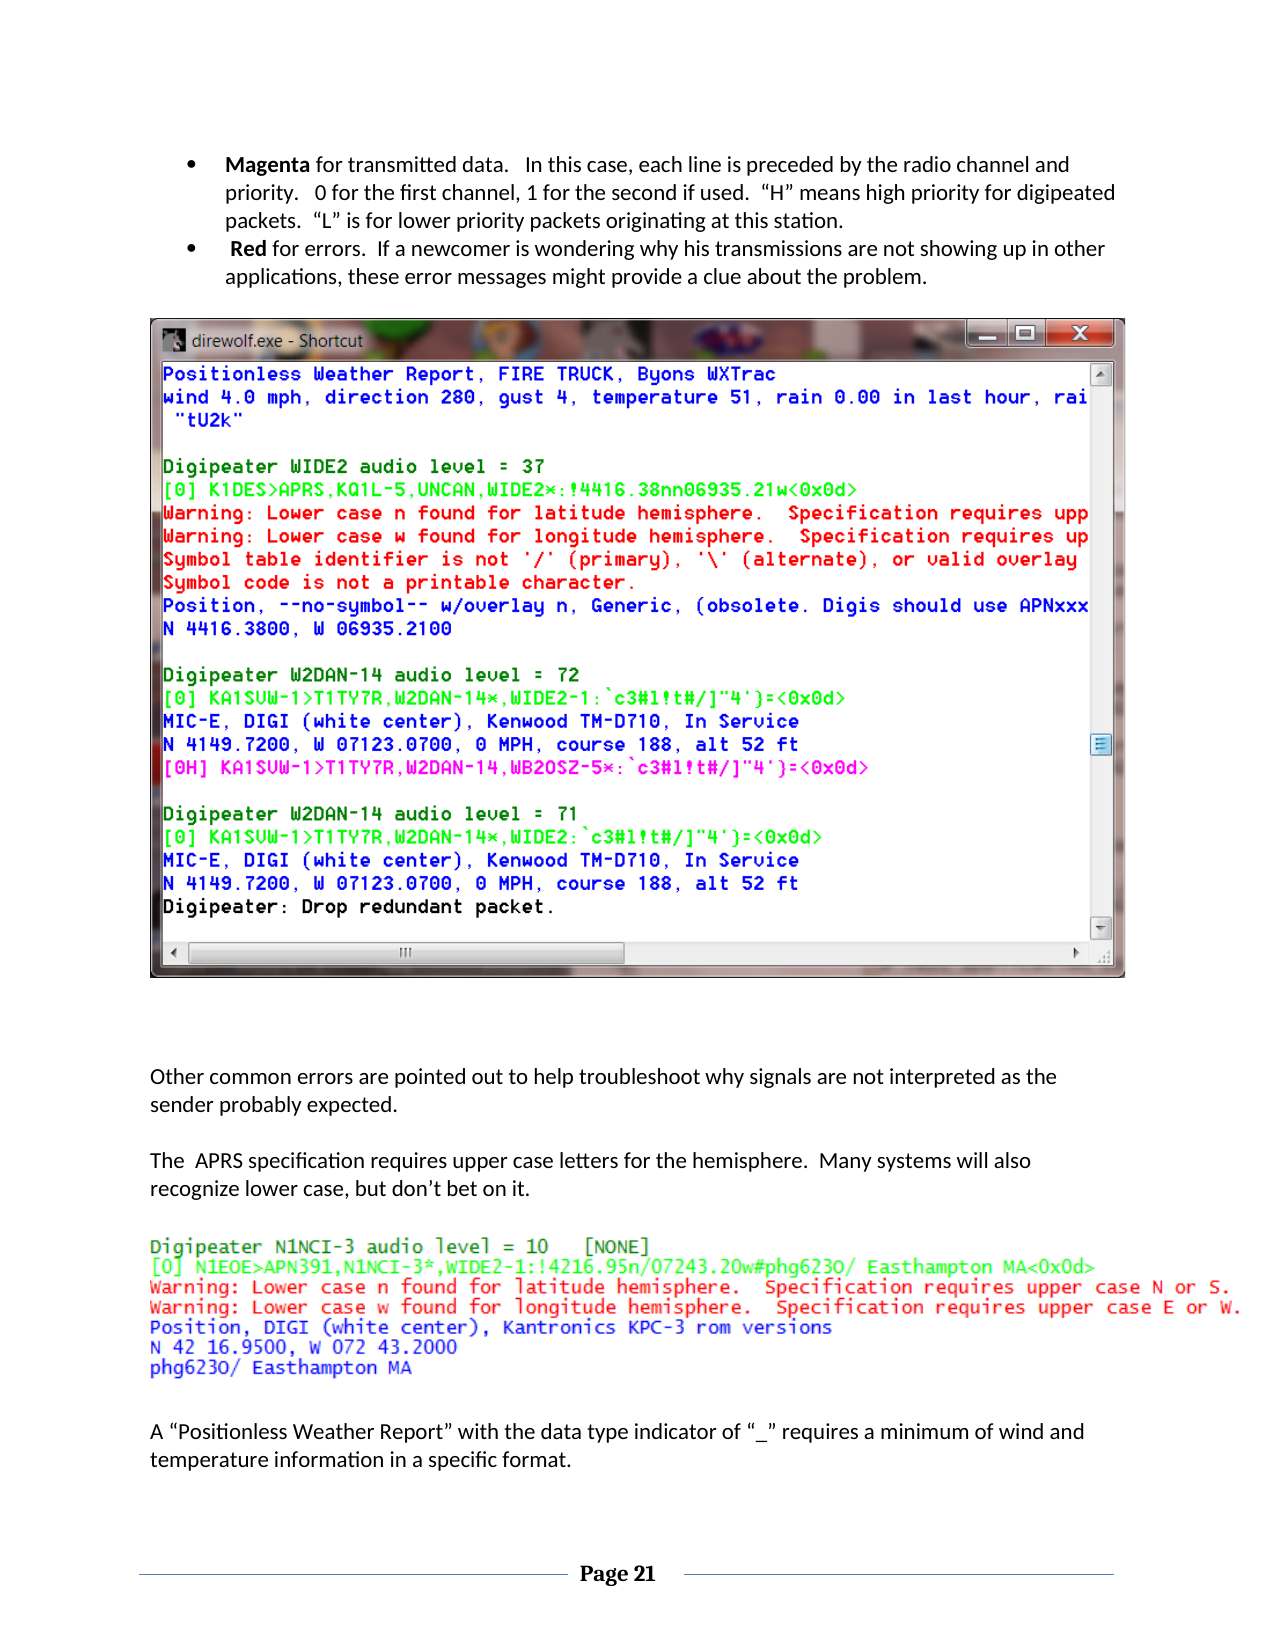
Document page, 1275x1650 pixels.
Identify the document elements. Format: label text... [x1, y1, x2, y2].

list Red for errors. If a newcomer is wondering why his transmissions are not showing up in other applications, these error messages might provide a clue about the problem. [187, 234, 1125, 290]
picture [150, 318, 1125, 978]
picture [150, 1230, 1269, 1390]
list Magenta for transmitted data. In this case, each line is preceded by the radio channel and priority. 0 for the first channel, 1 for the second if used. “H” means high priority for digipeated packets. “L” is for lower priority packets originating at this station. [187, 150, 1125, 234]
text The APRS specification requires upper case letters for the hemisphere. Many systems will also recognize lower case, but don’t bet on it. [150, 1146, 1125, 1202]
text Other common errors are pointed out to help troubleshoot why signals are not interpreted as the sender probably expected. [150, 1062, 1125, 1118]
text A “Positionless Weather Report” with the data type indicator of “_” requires a minimum of wind and temperature information in a specific format. [150, 1417, 1125, 1473]
